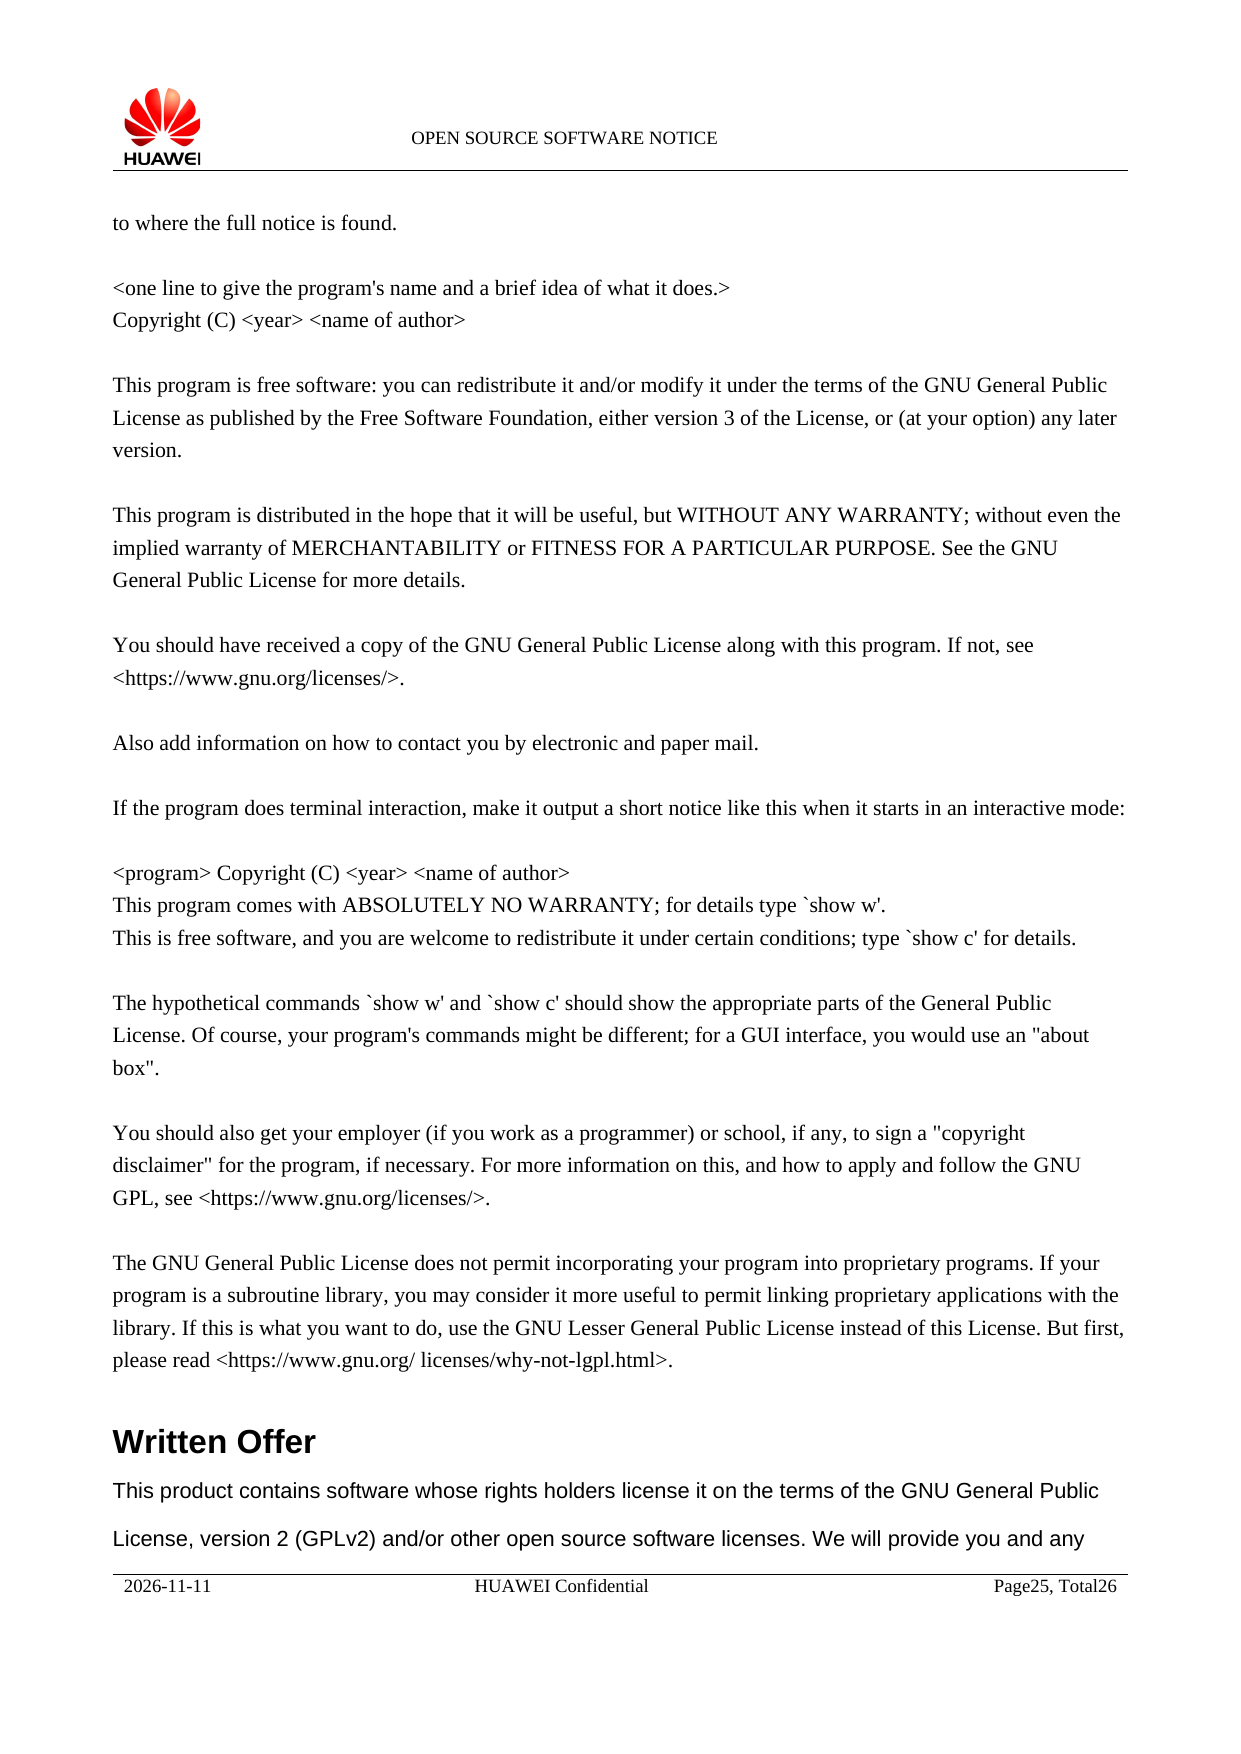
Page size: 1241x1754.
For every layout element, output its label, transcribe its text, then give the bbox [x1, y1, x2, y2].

text This program comes with ABSOLUTELY NO WARRANTY; for details type `show w'. [112, 889, 1128, 921]
text <one line to give the program's name and a brief idea of what it does.> [112, 271, 1128, 304]
text This program is free software: you can redistribute it and/or modify it under the terms of the GNU General Public License as published by the Free Software Foundation, either version 3 of the License, or (at your option) any later version. [112, 369, 1128, 466]
text Copyright (C) <year> <name of author> [112, 304, 1128, 336]
text You should have received a copy of the GNU General Public License along with this program. If not, see <https://www.gnu.org/licenses/>. [112, 629, 1128, 694]
text You should also get your employer (if you work as a programmer) or school, if any, to sign a "copyright disclaimer" for the program, if necessary. For more information on this, and how to apply and follow the GNU GPL, see <https://www.gnu.org/licenses/>. [112, 1116, 1128, 1214]
text This is free software, and you are welcome to redistribute it under certain conditions; type `show c' for details. [112, 921, 1128, 954]
text This program is distributed in the hope that it will be useful, but WITHOUT ANY WARRANTY; without even the implied warranty of MERCHANTABILITY or FITNESS FOR A PARTICULAR PURPOSE. See the GNU General Public License for more details. [112, 499, 1128, 596]
text If the program does terminal interaction, make it output a short notice like this when it starts in an interactive mode: [112, 791, 1128, 824]
text The hypothetical commands `show w' and `show c' should show the appropriate parts of the General Public License. Of course, your program's commands might be different; for a GUI interface, you would use an "about box". [112, 986, 1128, 1084]
text The GNU General Public License does not permit incorporating your program into proprietary programs. If your program is a subroutine library, you may consider it more useful to permit linking proprietary applications with the library. If this is what you want to do, use the GNU Lesser General Public License instead of this License. But first, please read <https://www.gnu.org/ licenses/why-not-lgpl.html>. [112, 1246, 1128, 1409]
text Also add information on how to contact you by electronic and paper mail. [112, 726, 1128, 759]
text <program> Copyright (C) <year> <name of author> [112, 856, 1128, 889]
text Written Offer [112, 1409, 1128, 1474]
picture [124, 88, 201, 165]
